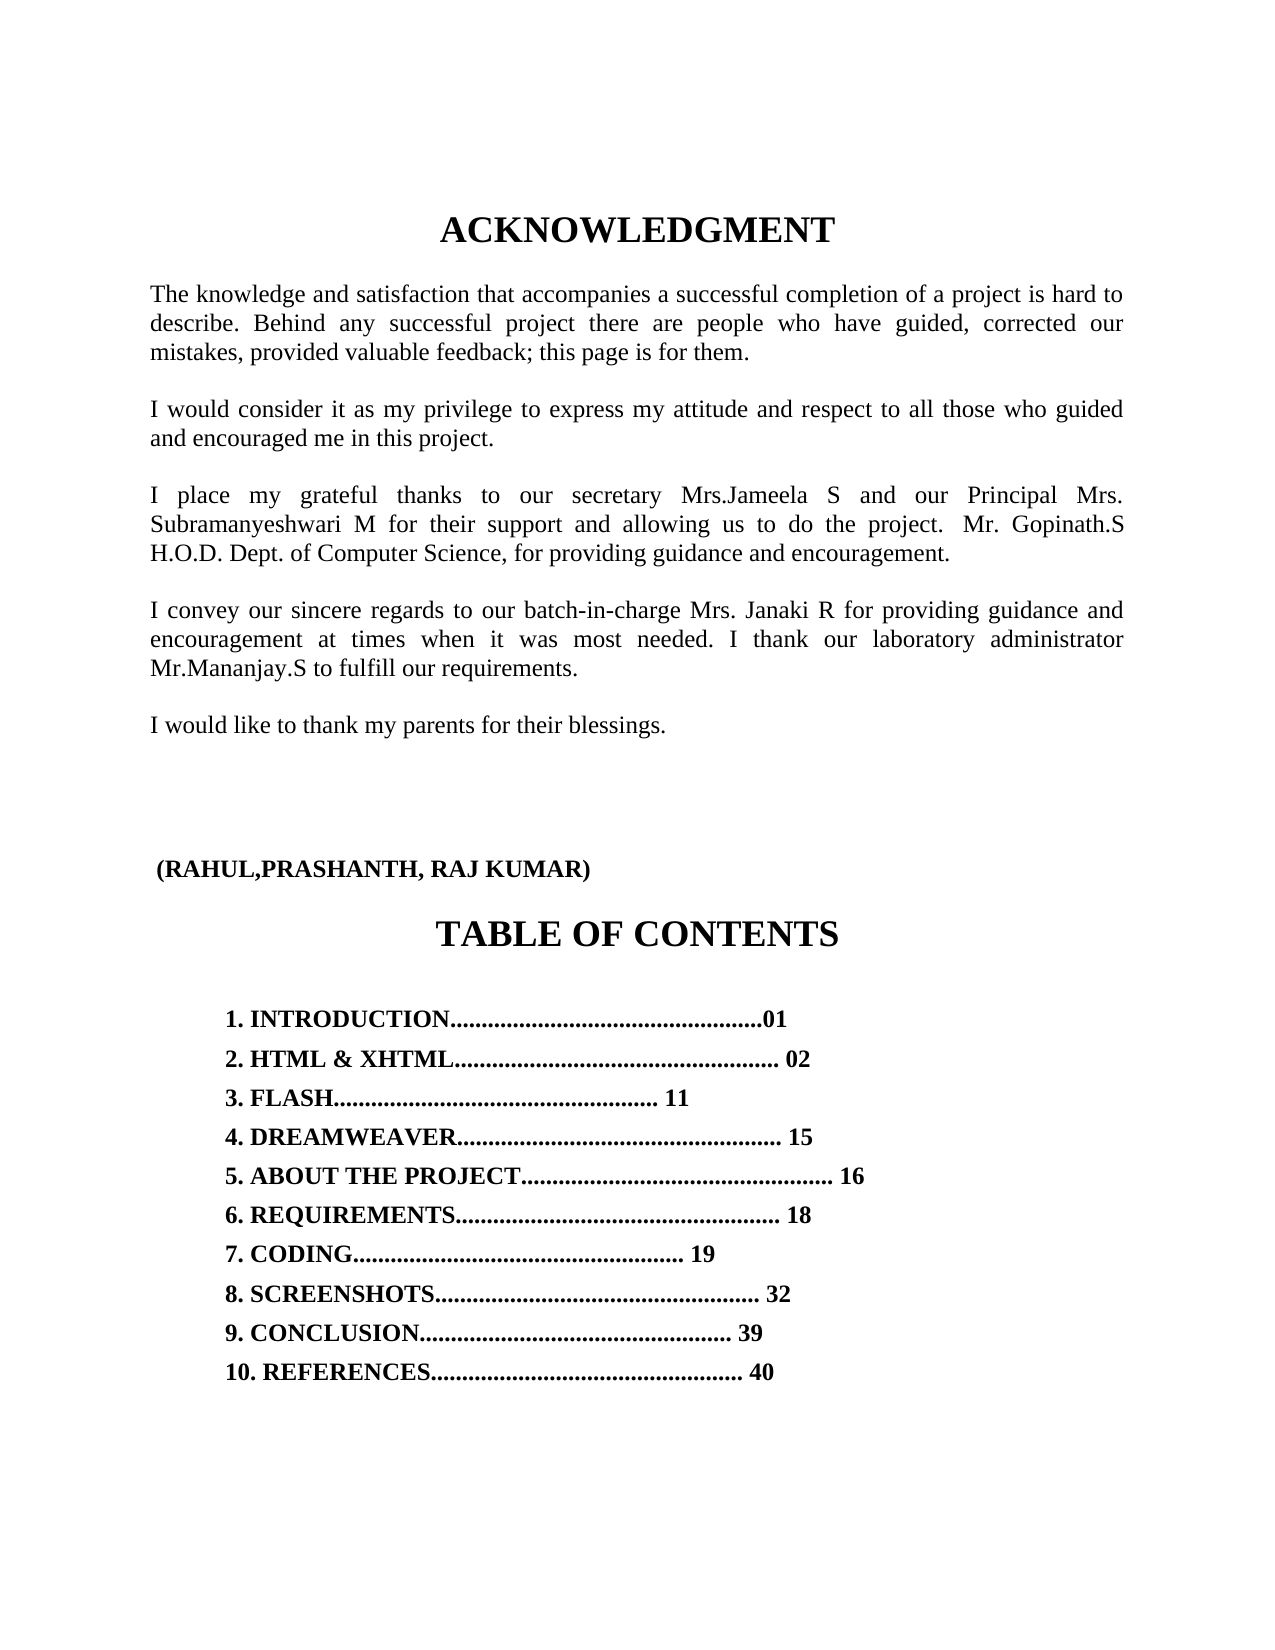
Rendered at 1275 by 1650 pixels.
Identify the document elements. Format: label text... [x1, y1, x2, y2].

text 6. REQUIREMENTS.................................................... 18 [225, 1200, 1125, 1229]
text 4. DREAMWEAVER.................................................... 15 [225, 1122, 1125, 1151]
text The knowledge and satisfaction that accompanies a successful completion of a project is hard to describe. Behind any successful project there are people who have guided, corrected our mistakes, provided valuable feedback; this page is for them. [150, 279, 1125, 366]
text I would consider it as my privilege to express my attitude and respect to all those who guided and encouraged me in this project. [150, 394, 1125, 452]
text I convey our sincere regards to our batch-in-charge Mrs. Janaki R for providing guidance and encouragement at times when it was most needed. I thank our laboratory administrator Mr.Mananjay.S to fulfill our requirements. [150, 596, 1125, 682]
text 5. ABOUT THE PROJECT.................................................. 16 [225, 1161, 1125, 1190]
text I place my grateful thanks to our secretary Mrs.Jameela S and our Principal Mrs. Subramanyeshwari M for their support and allowing us to do the project. Mr. Gopinath.S H.O.D. Dept. of Computer Science, for providing guidance and encouragement. [150, 481, 1125, 567]
text I would like to thank my parents for their blessings. [150, 711, 1125, 739]
text 2. HTML & XHTML.................................................... 02 [225, 1044, 1125, 1072]
text (RAHUL,PRASHANTH, RAJ KUMAR) [150, 854, 1125, 883]
text 10. REFERENCES.................................................. 40 [225, 1357, 1125, 1386]
text 7. CODING..................................................... 19 [225, 1239, 1125, 1268]
text 3. FLASH.................................................... 11 [225, 1083, 1125, 1112]
text 8. SCREENSHOTS.................................................... 32 [225, 1279, 1125, 1307]
text TABLE OF CONTENTS [150, 912, 1125, 955]
text ACKNOWLEDGMENT [150, 207, 1125, 251]
text 9. CONCLUSION.................................................. 39 [225, 1318, 1125, 1347]
text 1. INTRODUCTION..................................................01 [225, 1004, 1125, 1033]
